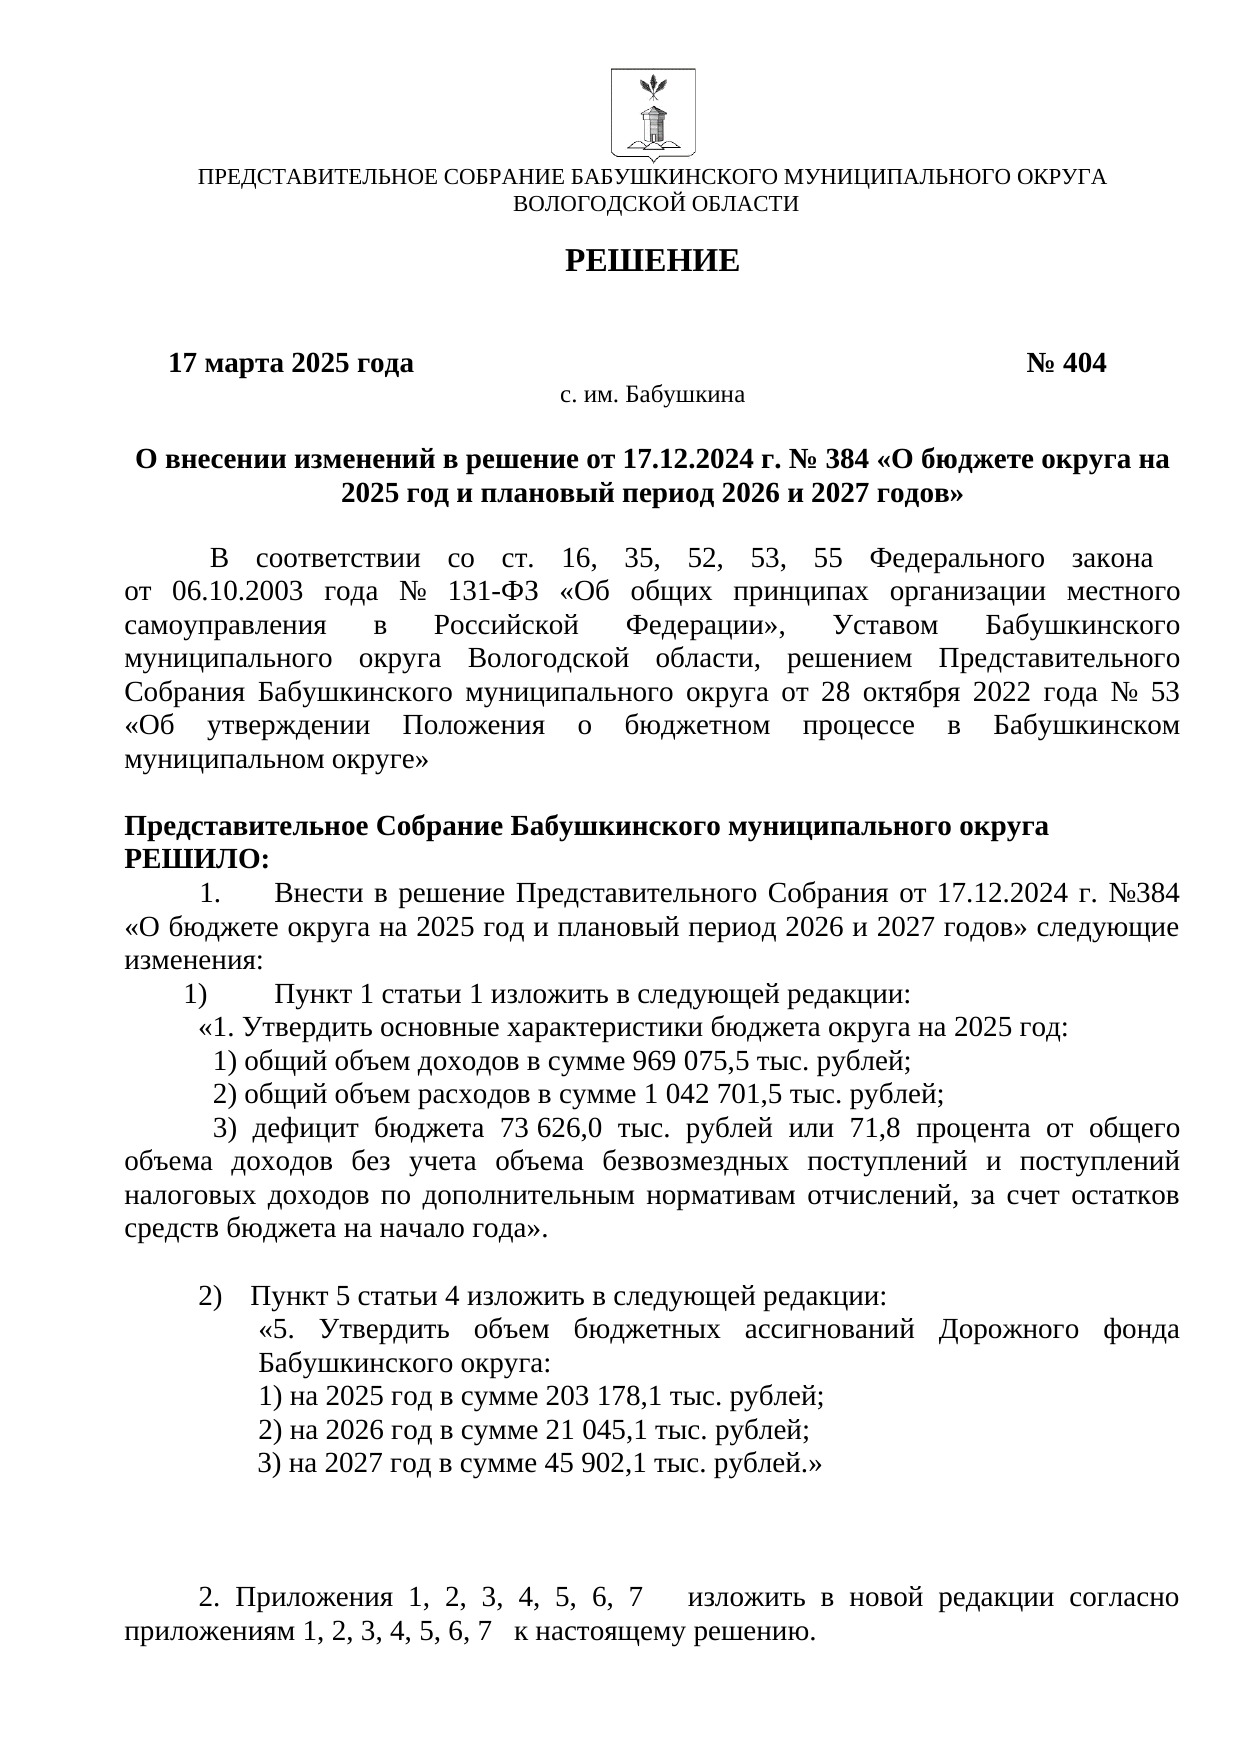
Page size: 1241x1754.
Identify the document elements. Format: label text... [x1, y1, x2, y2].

text 3) дефицит бюджета 73 626,0 тыс. рублей или 71,8 процента от общего объема доходов без учета объема безвозмездных поступлений и поступлений налоговых доходов по дополнительным нормативам отчислений, за счет остатков средств бюджета на начало года». [124, 1110, 1181, 1244]
text ВОЛОГОДСКОЙ ОБЛАСТИ [124, 190, 1181, 216]
list Пункт 1 статьи 1 изложить в следующей редакции: [124, 976, 1181, 1009]
text 2) на 2026 год в сумме 21 045,1 тыс. рублей; [258, 1412, 1181, 1445]
text 2. Приложения 1, 2, 3, 4, 5, 6, 7 изложить в новой редакции согласно приложениям 1, 2, 3, 4, 5, 6, 7 к настоящему решению. [124, 1579, 1181, 1647]
text О внесении изменений в решение от 17.12.2024 г. № 384 «О бюджете округа на 2025 год и плановый период 2026 и 2027 годов» [124, 441, 1181, 508]
list Внести в решение Представительного Собрания от 17.12.2024 г. №384 «О бюджете округа на 2025 год и плановый период 2026 и 2027 годов» следующие изменения: [124, 875, 1181, 976]
text 3) на 2027 год в сумме 45 902,1 тыс. рублей.» [221, 1445, 1181, 1479]
picture [609, 68, 696, 164]
text РЕШИЛО: [124, 842, 1181, 875]
text «1. Утвердить основные характеристики бюджета округа на 2025 год: [124, 1009, 1181, 1043]
text 1) общий объем доходов в сумме 969 075,5 тыс. рублей; [124, 1043, 1181, 1076]
list Пункт 5 статьи 4 изложить в следующей редакции: [198, 1278, 1181, 1311]
text РЕШЕНИЕ [124, 240, 1181, 278]
text «5. Утвердить объем бюджетных ассигнований Дорожного фонда Бабушкинского округа: [258, 1311, 1181, 1378]
text Представительное Собрание Бабушкинского муниципального округа [124, 808, 1181, 842]
text ПРЕДСТАВИТЕЛЬНОЕ СОБРАНИЕ БАБУШКИНСКОГО МУНИЦИПАЛЬНОГО ОКРУГА [124, 163, 1181, 190]
text 17 марта 2025 года № 404 [124, 346, 1181, 379]
text 2) общий объем расходов в сумме 1 042 701,5 тыс. рублей; [124, 1076, 1181, 1110]
text 1) на 2025 год в сумме 203 178,1 тыс. рублей; [258, 1378, 1181, 1412]
text с. им. Бабушкина [124, 379, 1181, 408]
text В соответствии со ст. 16, 35, 52, 53, 55 Федерального закона от 06.10.2003 года № 131-ФЗ «Об общих принципах организации местного самоуправления в Российской Федерации», Уставом Бабушкинского муниципального округа Вологодской области, решением Представительного Собрания Бабушкинского муниципального округа от 28 октября 2022 года № 53 «Об утверждении Положения о бюджетном процессе в Бабушкинском муниципальном округе» [124, 540, 1181, 774]
